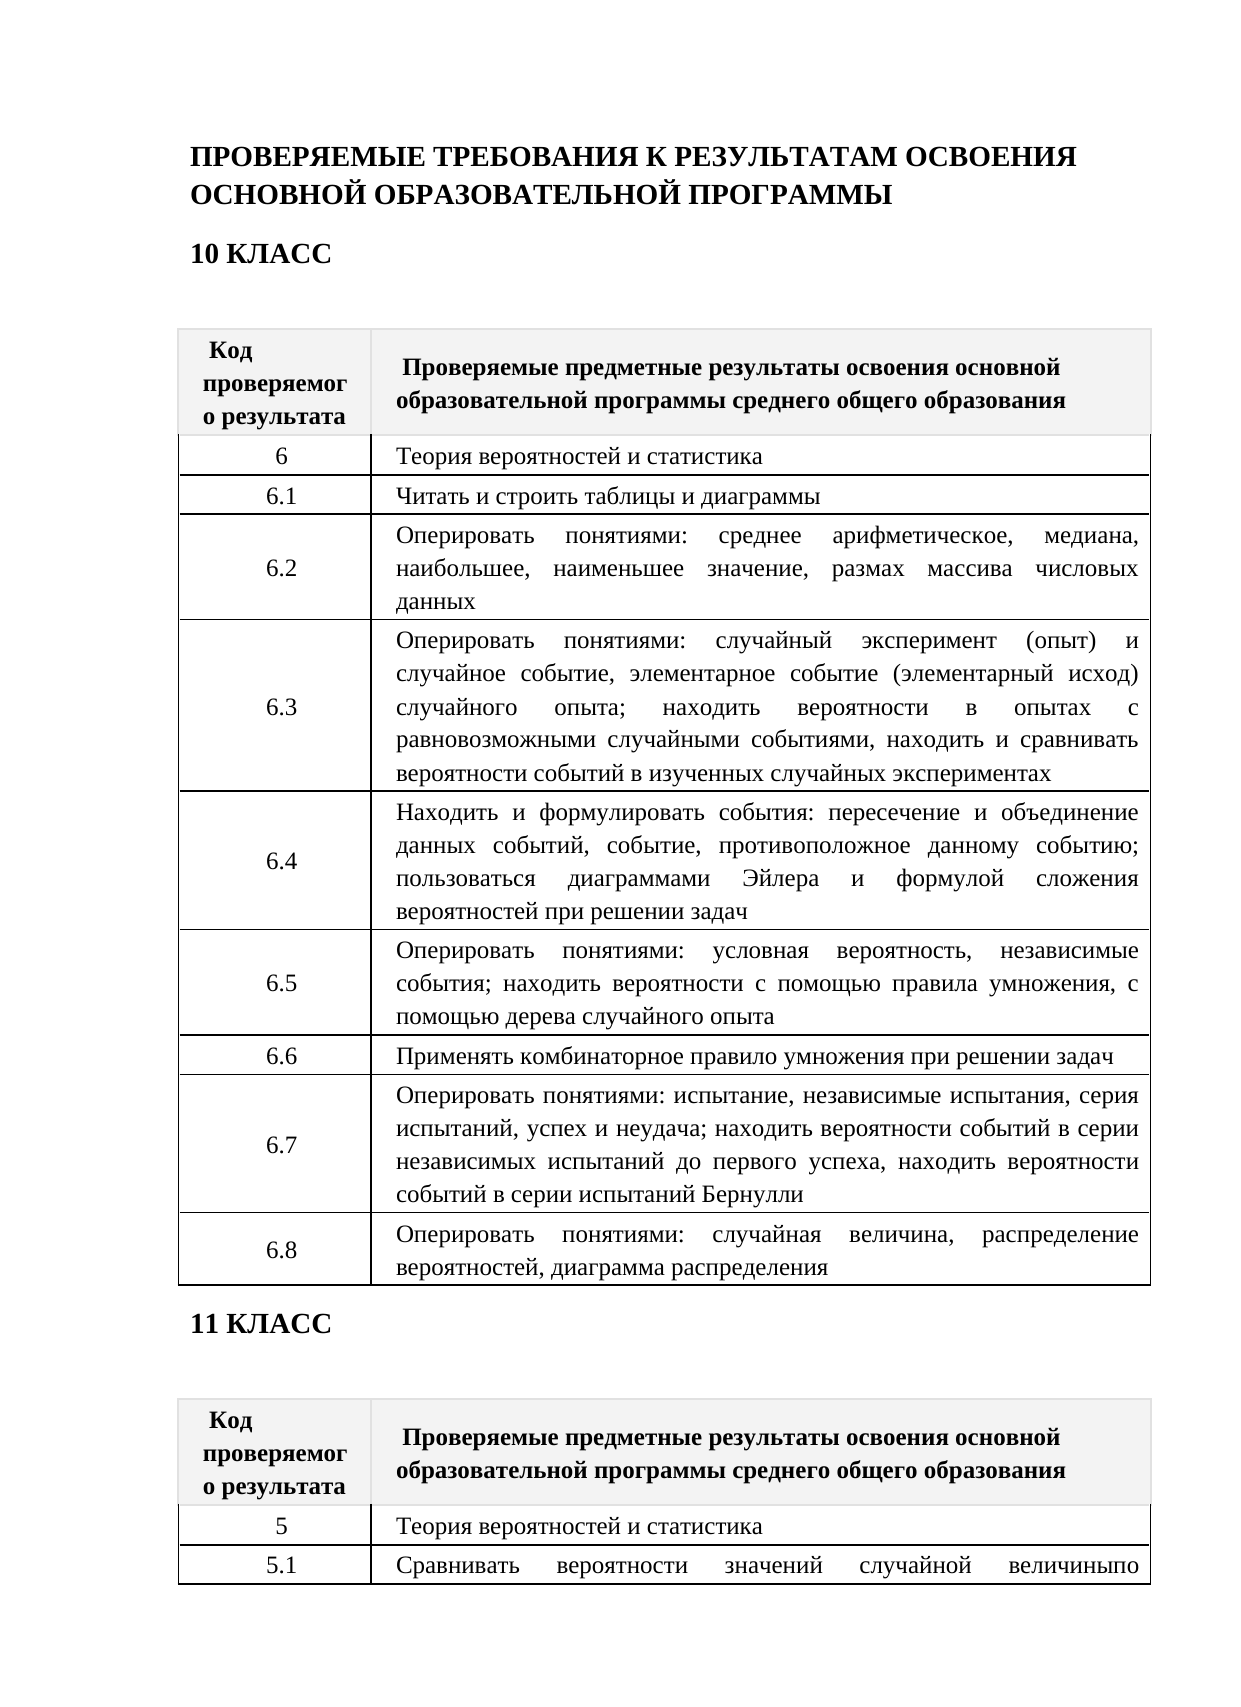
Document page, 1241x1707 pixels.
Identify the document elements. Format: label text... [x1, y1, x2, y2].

table_header Код проверяемого результата [179, 330, 370, 434]
table_cell Оперировать понятиями: условная вероятность, независимые события; находить вероятности с помощью правила умножения, с помощью дерева случайного опыта [372, 929, 1150, 1034]
table_cell 6.5 [179, 930, 370, 1034]
table_header Код проверяемого результата [179, 1400, 370, 1504]
table_cell Оперировать понятиями: случайный эксперимент (опыт) и случайное событие, элементарное событие (элементарный исход) случайного опыта; находить вероятности в опытах с равновозможными случайными событиями, находить и сравнивать вероятности событий в изученных случайных экспериментах [372, 619, 1150, 790]
table_cell 5 [179, 1505, 370, 1544]
table_cell 6.1 [179, 475, 370, 513]
table_cell Оперировать понятиями: среднее арифметическое, медиана, наибольшее, наименьшее значение, размах массива числовых данных [372, 513, 1150, 619]
text ПРОВЕРЯЕМЫЕ ТРЕБОВАНИЯ К РЕЗУЛЬТАТАМ ОСВОЕНИЯ ОСНОВНОЙ ОБРАЗОВАТЕЛЬНОЙ ПРОГРАММЫ [190, 139, 1152, 211]
table_cell Применять комбинаторное правило умножения при решении задач [372, 1034, 1150, 1073]
table_header Проверяемые предметные результаты освоения основной образовательной программы среднего общего образования [372, 1400, 1150, 1504]
table_cell Читать и строить таблицы и диаграммы [372, 474, 1150, 513]
table_cell Оперировать понятиями: испытание, независимые испытания, серия испытаний, успех и неудача; находить вероятности событий в серии независимых испытаний до первого успеха, находить вероятности событий в серии испытаний Бернулли [372, 1074, 1150, 1212]
table_cell 6.6 [179, 1035, 370, 1073]
table_cell 6.4 [179, 791, 370, 929]
text 11 КЛАСС [190, 1307, 1152, 1340]
table_cell Теория вероятностей и статистика [372, 434, 1150, 474]
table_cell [372, 1544, 1150, 1583]
table_cell Теория вероятностей и статистика [372, 1504, 1150, 1544]
table_header Проверяемые предметные результаты освоения основной образовательной программы среднего общего образования [372, 330, 1150, 434]
table_cell 6.7 [179, 1075, 370, 1212]
table_cell 5.1 [179, 1545, 370, 1583]
table_cell 6.2 [179, 514, 370, 619]
table_cell 6.8 [179, 1213, 370, 1284]
text 10 КЛАСС [190, 237, 1152, 270]
table_cell Оперировать понятиями: случайная величина, распределение вероятностей, диаграмма распределения [372, 1212, 1150, 1284]
table_cell 6 [179, 435, 370, 474]
table_cell Находить и формулировать события: пересечение и объединение данных событий, событие, противоположное данному событию; пользоваться диаграммами Эйлера и формулой сложения вероятностей при решении задач [372, 790, 1150, 929]
table_cell 6.3 [179, 620, 370, 790]
